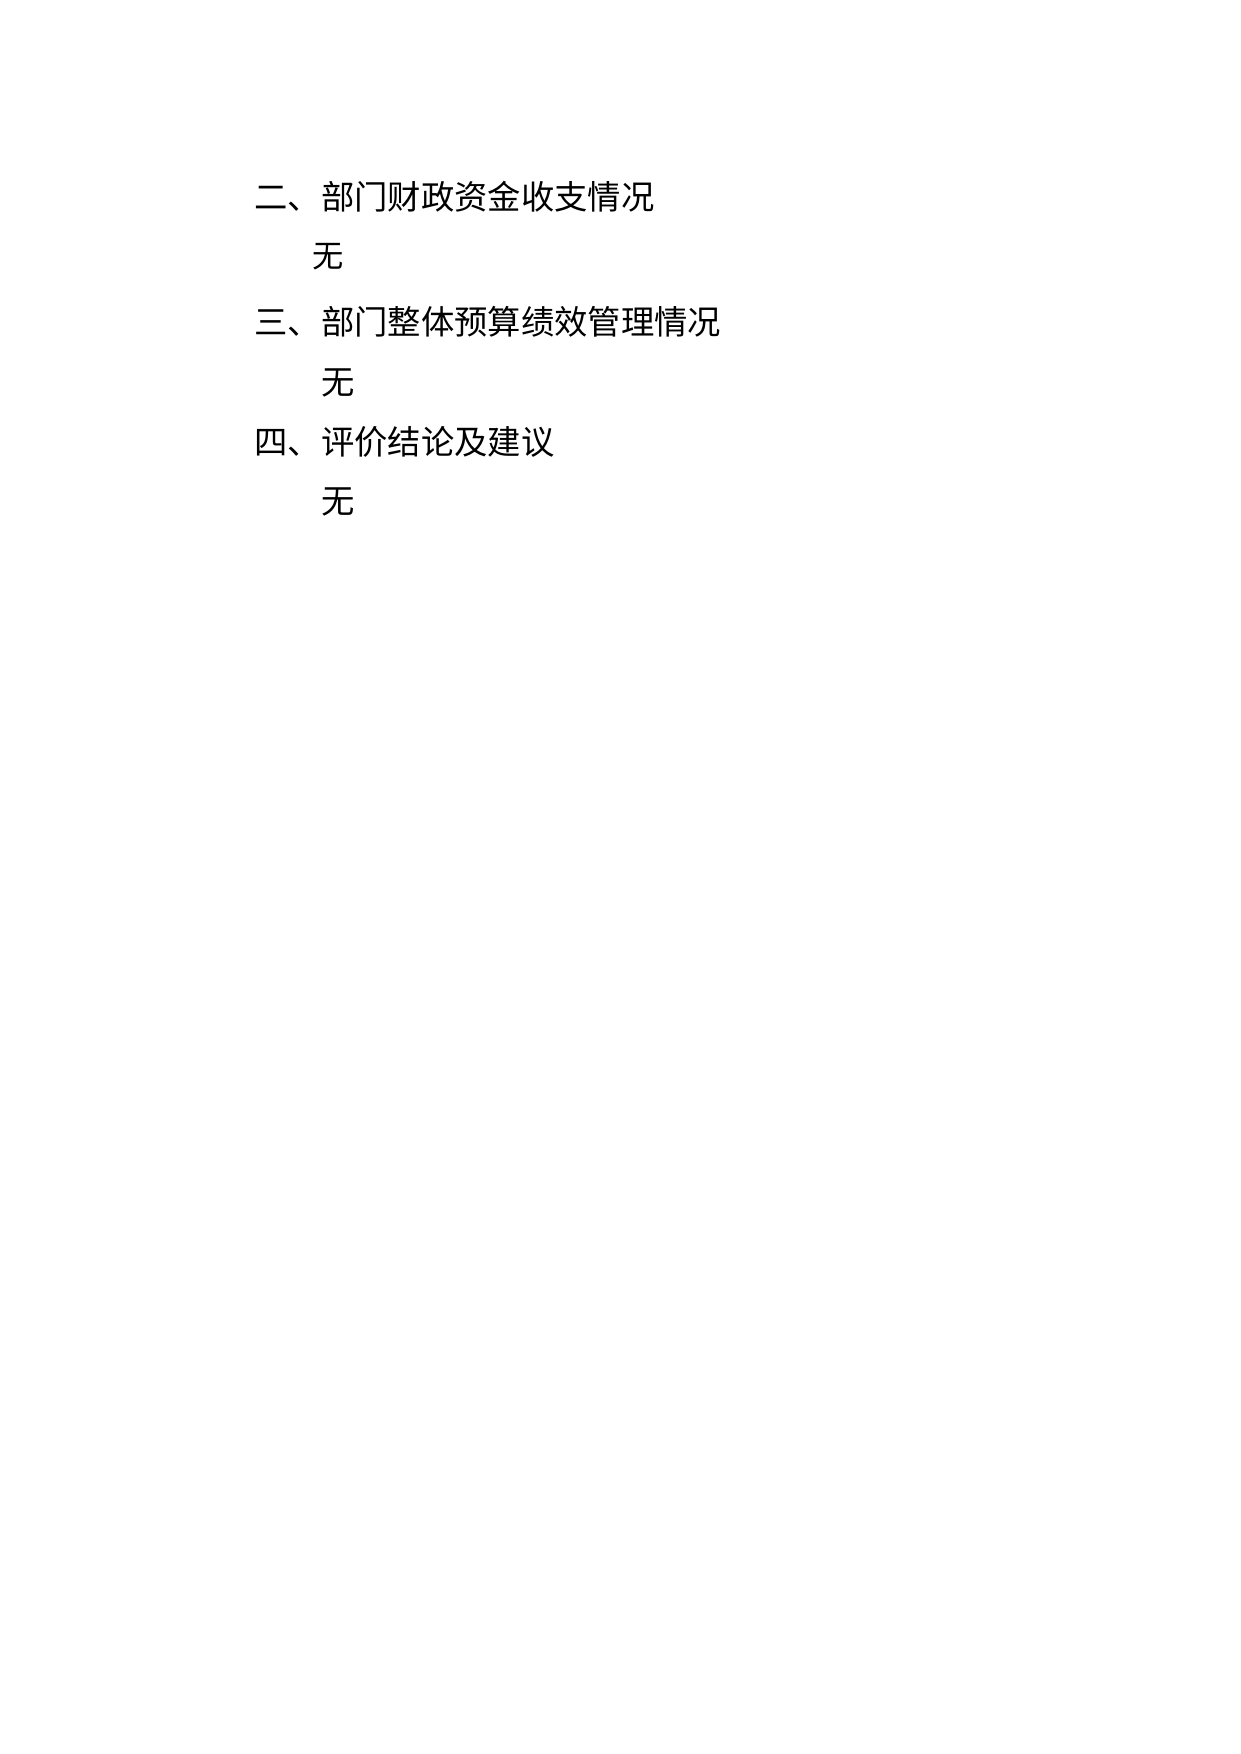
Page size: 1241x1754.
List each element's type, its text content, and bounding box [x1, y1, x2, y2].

list 部门财政资金收支情况 [187, 162, 1053, 222]
list 无 [187, 346, 1053, 406]
list 部门整体预算绩效管理情况 [187, 287, 1053, 346]
text 无 [187, 466, 1053, 531]
list 无 [187, 222, 1053, 287]
text 四、评价结论及建议 [187, 406, 1053, 466]
